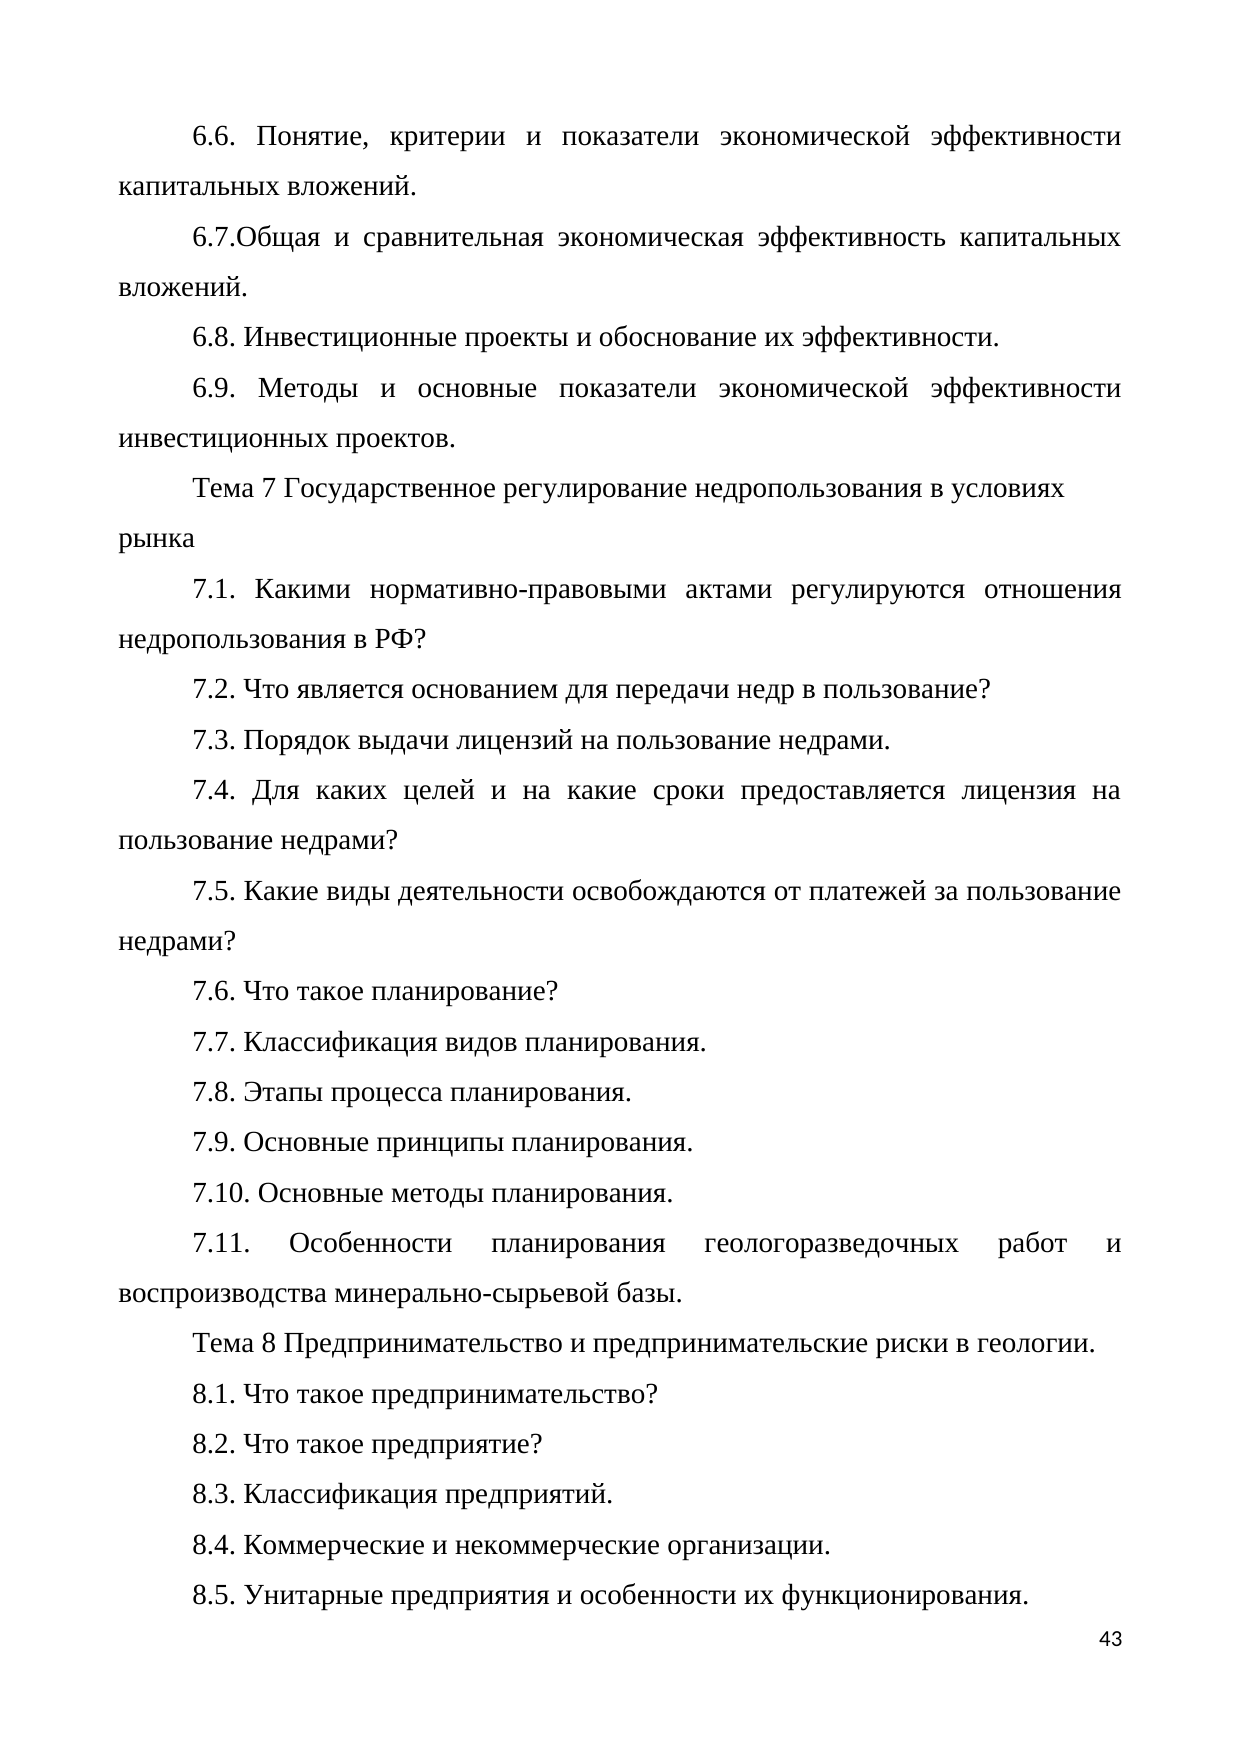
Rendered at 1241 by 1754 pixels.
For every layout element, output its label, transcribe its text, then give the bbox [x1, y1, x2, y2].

text 6.8. Инвестиционные проекты и обоснование их эффективности. [118, 319, 1122, 353]
text 8.2. Что такое предприятие? [118, 1426, 1122, 1460]
text 8.1. Что такое предпринимательство? [118, 1376, 1122, 1409]
text 7.9. Основные принципы планирования. [118, 1124, 1122, 1158]
text 7.10. Основные методы планирования. [118, 1175, 1122, 1208]
text 7.8. Этапы процесса планирования. [118, 1074, 1122, 1108]
text 6.6. Понятие, критерии и показатели экономической эффективности капитальных вложений. [118, 118, 1122, 202]
text 8.5. Унитарные предприятия и особенности их функционирования. [118, 1577, 1122, 1611]
text 8.3. Классификация предприятий. [118, 1477, 1122, 1510]
text Тема 7 Государственное регулирование недропользования в условиях рынка [118, 470, 1122, 554]
text 7.4. Для каких целей и на какие сроки предоставляется лицензия на пользование недрами? [118, 772, 1122, 856]
text 7.1. Какими нормативно-правовыми актами регулируются отношения недропользования в РФ? [118, 571, 1122, 655]
text Тема 8 Предпринимательство и предпринимательские риски в геологии. [118, 1326, 1122, 1359]
text 7.11. Особенности планирования геологоразведочных работ и воспроизводства минерально-сырьевой базы. [118, 1225, 1122, 1309]
text 7.5. Какие виды деятельности освобождаются от платежей за пользование недрами? [118, 873, 1122, 957]
text 7.6. Что такое планирование? [118, 973, 1122, 1007]
text 7.7. Классификация видов планирования. [118, 1024, 1122, 1057]
text 7.3. Порядок выдачи лицензий на пользование недрами. [118, 722, 1122, 755]
text 7.2. Что является основанием для передачи недр в пользование? [118, 672, 1122, 705]
text 8.4. Коммерческие и некоммерческие организации. [118, 1527, 1122, 1560]
text 6.9. Методы и основные показатели экономической эффективности инвестиционных проектов. [118, 370, 1122, 453]
text 6.7.Общая и сравнительная экономическая эффективность капитальных вложений. [118, 219, 1122, 303]
